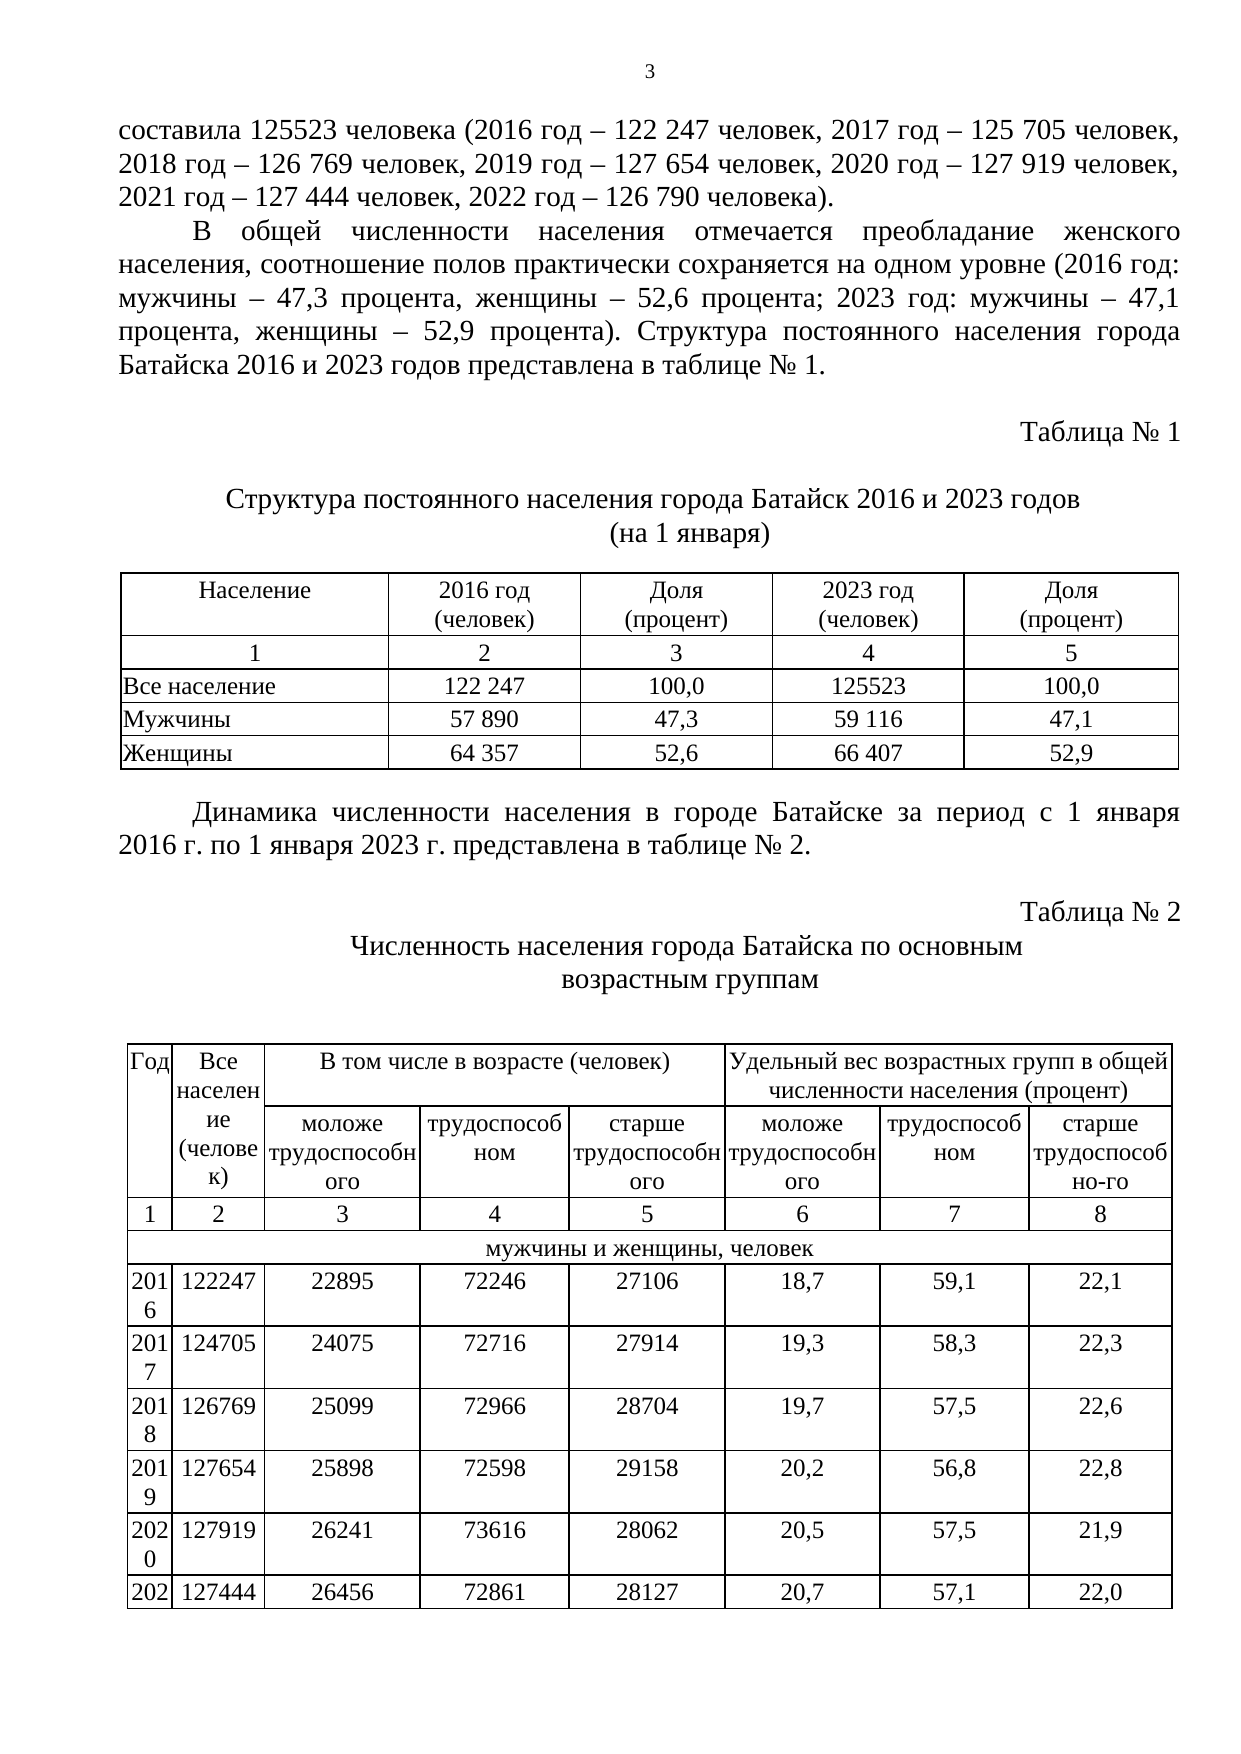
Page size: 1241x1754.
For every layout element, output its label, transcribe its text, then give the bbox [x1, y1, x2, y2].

table_cell старше трудоспособно-го [1030, 1107, 1171, 1196]
table_cell 6 [726, 1198, 879, 1230]
table_cell 2017 [128, 1327, 171, 1388]
table_cell 72246 [421, 1265, 568, 1325]
table_cell 22,6 [1030, 1389, 1171, 1450]
table_cell 124705 [173, 1327, 264, 1388]
table_cell 24075 [265, 1327, 419, 1388]
table_cell 58,3 [881, 1327, 1028, 1388]
table_cell 26241 [265, 1514, 419, 1574]
table_cell 122 247 [389, 670, 580, 701]
table_cell 27106 [570, 1265, 724, 1325]
text В общей численности населения отмечается преобладание женского населения, соотношение полов практически сохраняется на одном уровне (2016 год: мужчины – 47,3 процента, женщины – 52,6 процента; 2023 год: мужчины – 47,1 процента, женщины – 52,9 процента). Структура постоянного населения города Батайска 2016 и 2023 годов представлена в таблице № 1. [118, 213, 1181, 381]
table_header В том числе в возрасте (человек) [265, 1045, 724, 1105]
table_cell Мужчины [122, 703, 388, 735]
text Численность населения города Батайска по основным [118, 928, 1181, 962]
table_cell старше трудоспособного [570, 1107, 724, 1196]
table_cell 22,0 [1030, 1576, 1171, 1608]
table_cell 19,3 [726, 1327, 879, 1388]
table_cell 59 116 [773, 703, 963, 735]
table_cell 72716 [421, 1327, 568, 1388]
table_cell Все население [122, 670, 388, 701]
table_cell 20,5 [726, 1514, 879, 1574]
table_cell 52,6 [581, 736, 772, 768]
table_cell 5 [965, 636, 1178, 668]
table_cell 125523 [773, 670, 963, 701]
table_cell 22895 [265, 1265, 419, 1325]
text (на 1 января) [118, 515, 1188, 548]
table_cell 18,7 [726, 1265, 879, 1325]
table_cell 64 357 [389, 736, 580, 768]
table_cell 73616 [421, 1514, 568, 1574]
table_cell трудоспособном [421, 1107, 568, 1196]
table_header 2016 год (человек) [389, 574, 580, 634]
table_cell 2 [173, 1198, 264, 1230]
table_cell 28127 [570, 1576, 724, 1608]
table_cell 2018 [128, 1389, 171, 1450]
table_cell 2021 [128, 1576, 171, 1608]
table_cell 72966 [421, 1389, 568, 1450]
table_cell 26456 [265, 1576, 419, 1608]
table_cell 57 890 [389, 703, 580, 735]
table_cell 29158 [570, 1451, 724, 1512]
table_cell 25099 [265, 1389, 419, 1450]
table_header Все население (человек) [173, 1045, 264, 1196]
table_cell 100,0 [581, 670, 772, 701]
table_cell 8 [1030, 1198, 1171, 1230]
table_cell 4 [421, 1198, 568, 1230]
table_cell 7 [881, 1198, 1028, 1230]
table_cell 28062 [570, 1514, 724, 1574]
table_cell 22,8 [1030, 1451, 1171, 1512]
table_cell 20,2 [726, 1451, 879, 1512]
table_cell 1 [122, 636, 388, 668]
table_header Доля (процент) [581, 574, 772, 634]
table_cell 122247 [173, 1265, 264, 1325]
table_cell 28704 [570, 1389, 724, 1450]
table_cell 57,5 [881, 1389, 1028, 1450]
table_cell 66 407 [773, 736, 963, 768]
table_cell 19,7 [726, 1389, 879, 1450]
table_header Удельный вес возрастных групп в общей численности населения (процент) [726, 1045, 1171, 1105]
table_cell 4 [773, 636, 963, 668]
table_cell Женщины [122, 736, 388, 768]
table_cell 27914 [570, 1327, 724, 1388]
table_cell 52,9 [965, 736, 1178, 768]
table_header 2023 год (человек) [773, 574, 963, 634]
table_cell мужчины и женщины, человек [128, 1231, 1171, 1263]
table_cell 2019 [128, 1451, 171, 1512]
table_cell 2020 [128, 1514, 171, 1574]
text Таблица № 2 [118, 894, 1181, 928]
table_cell 100,0 [965, 670, 1178, 701]
table_cell 1 [128, 1198, 171, 1230]
table_header Население [122, 574, 388, 634]
table_header Год [128, 1045, 171, 1196]
table_cell 126769 [173, 1389, 264, 1450]
table_cell 59,1 [881, 1265, 1028, 1325]
table_cell 127444 [173, 1576, 264, 1608]
table_cell моложе трудоспособного [726, 1107, 879, 1196]
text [118, 112, 1181, 213]
table_cell 22,3 [1030, 1327, 1171, 1388]
text Таблица № 1 [118, 414, 1181, 448]
table_cell 57,1 [881, 1576, 1028, 1608]
table_cell 72861 [421, 1576, 568, 1608]
table_cell 57,5 [881, 1514, 1028, 1574]
table_cell 5 [570, 1198, 724, 1230]
table_cell 47,1 [965, 703, 1178, 735]
table_cell 72598 [421, 1451, 568, 1512]
table_cell 3 [265, 1198, 419, 1230]
table_cell 56,8 [881, 1451, 1028, 1512]
table_cell моложе трудоспособного [265, 1107, 419, 1196]
table_cell 47,3 [581, 703, 772, 735]
table_cell 25898 [265, 1451, 419, 1512]
table_cell 2 [389, 636, 580, 668]
text Динамика численности населения в городе Батайске за период с 1 января 2016 г. по 1 января 2023 г. представлена в таблице № 2. [118, 794, 1181, 861]
table_cell 3 [581, 636, 772, 668]
table_cell трудоспособном [881, 1107, 1028, 1196]
table_cell 127654 [173, 1451, 264, 1512]
text возрастным группам [118, 962, 1188, 995]
table_cell 127919 [173, 1514, 264, 1574]
table_cell 20,7 [726, 1576, 879, 1608]
table_cell 2016 [128, 1265, 171, 1325]
table_header Доля (процент) [965, 574, 1178, 634]
table_cell 22,1 [1030, 1265, 1171, 1325]
text Структура постоянного населения города Батайск 2016 и 2023 годов [118, 481, 1188, 515]
table_cell 21,9 [1030, 1514, 1171, 1574]
